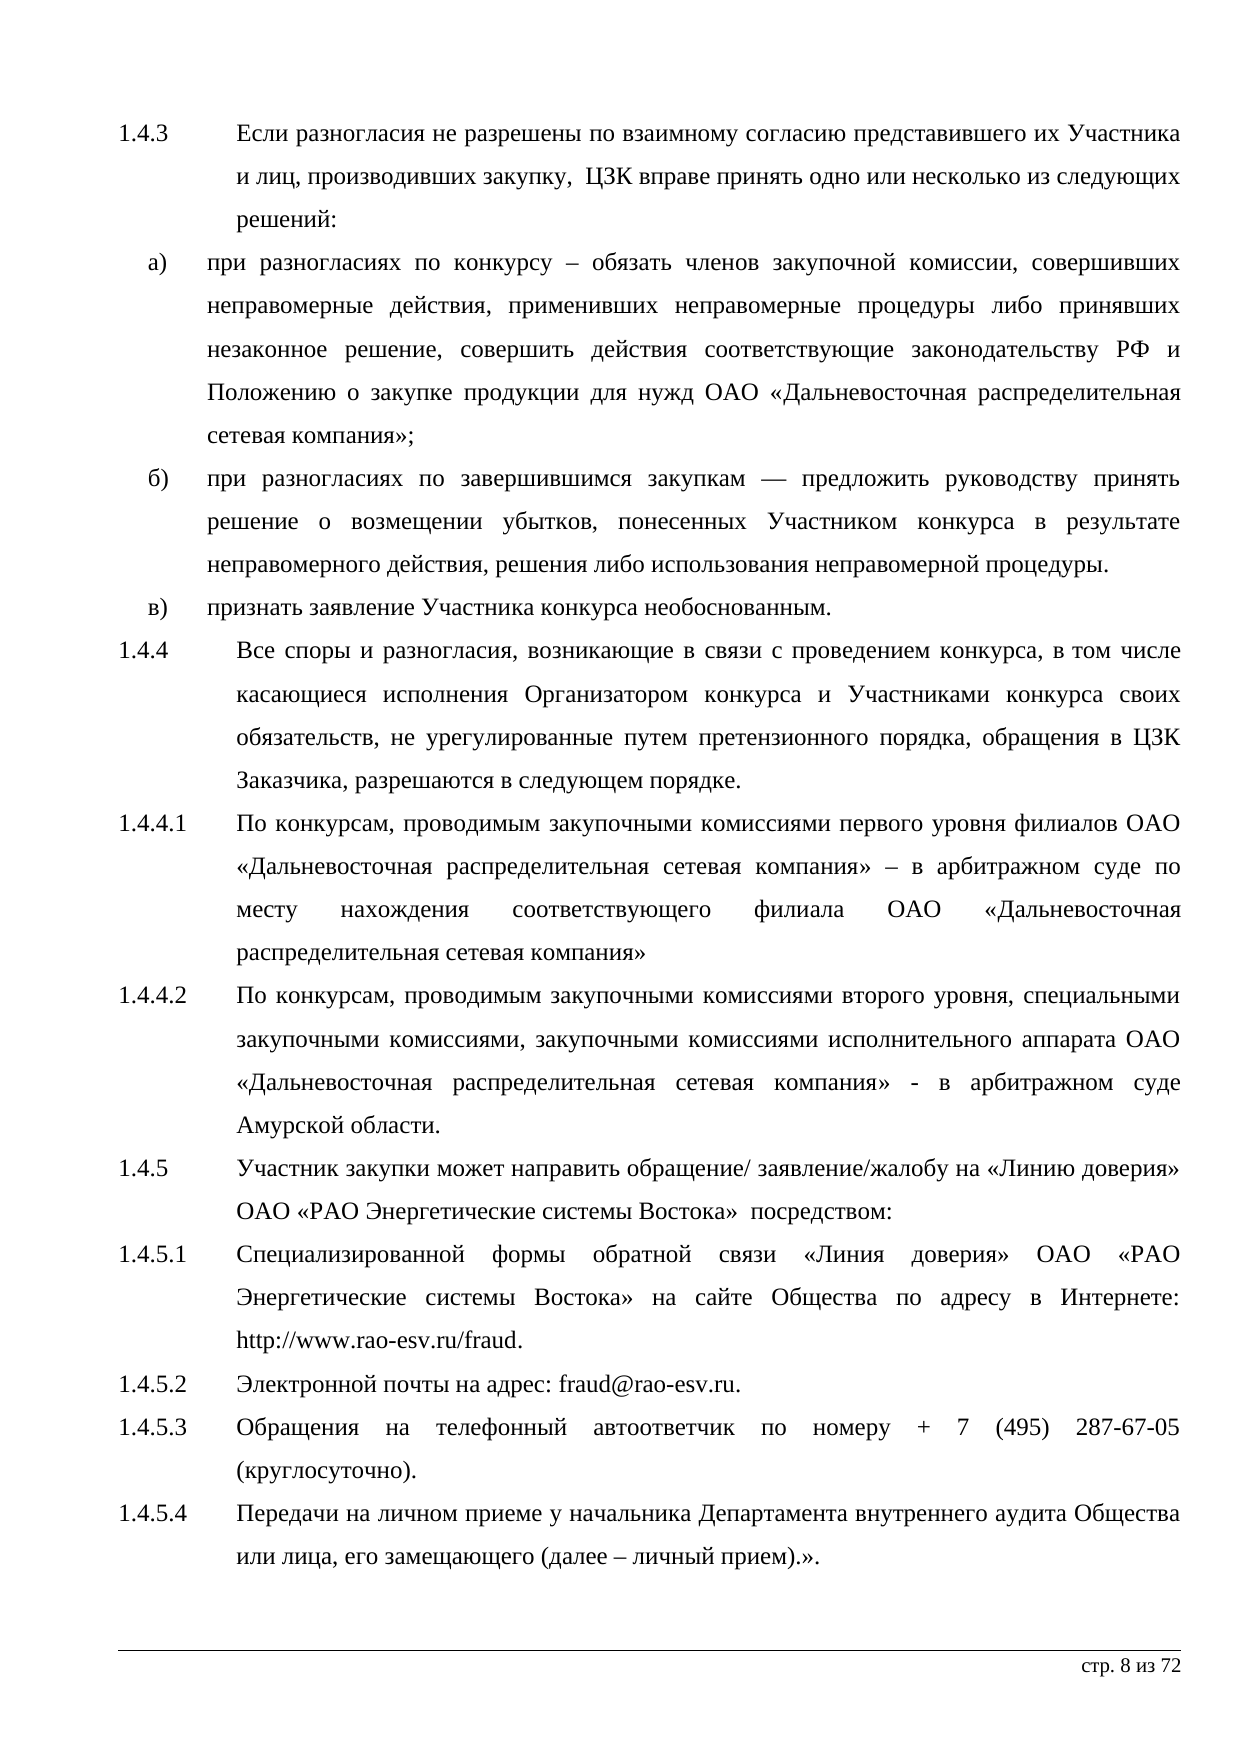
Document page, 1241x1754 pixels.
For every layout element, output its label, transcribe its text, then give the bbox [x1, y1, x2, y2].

text По конкурсам, проводимым закупочными комиссиями второго уровня, специальными закупочными комиссиями, закупочными комиссиями исполнительного аппарата ОАО «Дальневосточная распределительная сетевая компания» - в арбитражном суде Амурской области. [118, 981, 1181, 1139]
text при разногласиях по конкурсу – обязать членов закупочной комиссии, совершивших неправомерные действия, применивших неправомерные процедуры либо принявших незаконное решение, совершить действия соответствующие законодательству РФ и Положению о закупке продукции для нужд ОАО «Дальневосточная распределительная сетевая компания»; [148, 247, 1181, 449]
text Все споры и разногласия, возникающие в связи с проведением конкурса, в том числе касающиеся исполнения Организатором конкурса и Участниками конкурса своих обязательств, не урегулированные путем претензионного порядка, обращения в ЦЗК Заказчика, разрешаются в следующем порядке. [118, 636, 1181, 794]
text Специализированной формы обратной связи «Линия доверия» ОАО «РАО Энергетические системы Востока» на сайте Общества по адресу в Интернете: http://www.rao-esv.ru/fraud. [118, 1239, 1181, 1354]
text Обращения на телефонный автоответчик по номеру + 7 (495) 287-67-05 (круглосуточно). [118, 1412, 1181, 1484]
text По конкурсам, проводимым закупочными комиссиями первого уровня филиалов ОАО «Дальневосточная распределительная сетевая компания» – в арбитражном суде по месту нахождения соответствующего филиала ОАО «Дальневосточная распределительная сетевая компания» [118, 808, 1181, 966]
text признать заявление Участника конкурса необоснованным. [148, 592, 1181, 621]
text Электронной почты на адрес: fraud@rao-esv.ru. [118, 1369, 1181, 1397]
text при разногласиях по завершившимся закупкам — предложить руководству принять решение о возмещении убытков, понесенных Участником конкурса в результате неправомерного действия, решения либо использования неправомерной процедуры. [148, 463, 1181, 578]
text Если разногласия не разрешены по взаимному согласию представившего их Участника и лиц, производивших закупку, ЦЗК вправе принять одно или несколько из следующих решений: [118, 118, 1181, 233]
text Передачи на личном приеме у начальника Департамента внутреннего аудита Общества или лица, его замещающего (далее – личный прием).». [118, 1498, 1181, 1570]
text Участник закупки может направить обращение/ заявление/жалобу на «Линию доверия» ОАО «РАО Энергетические системы Востока» посредством: [118, 1153, 1181, 1225]
